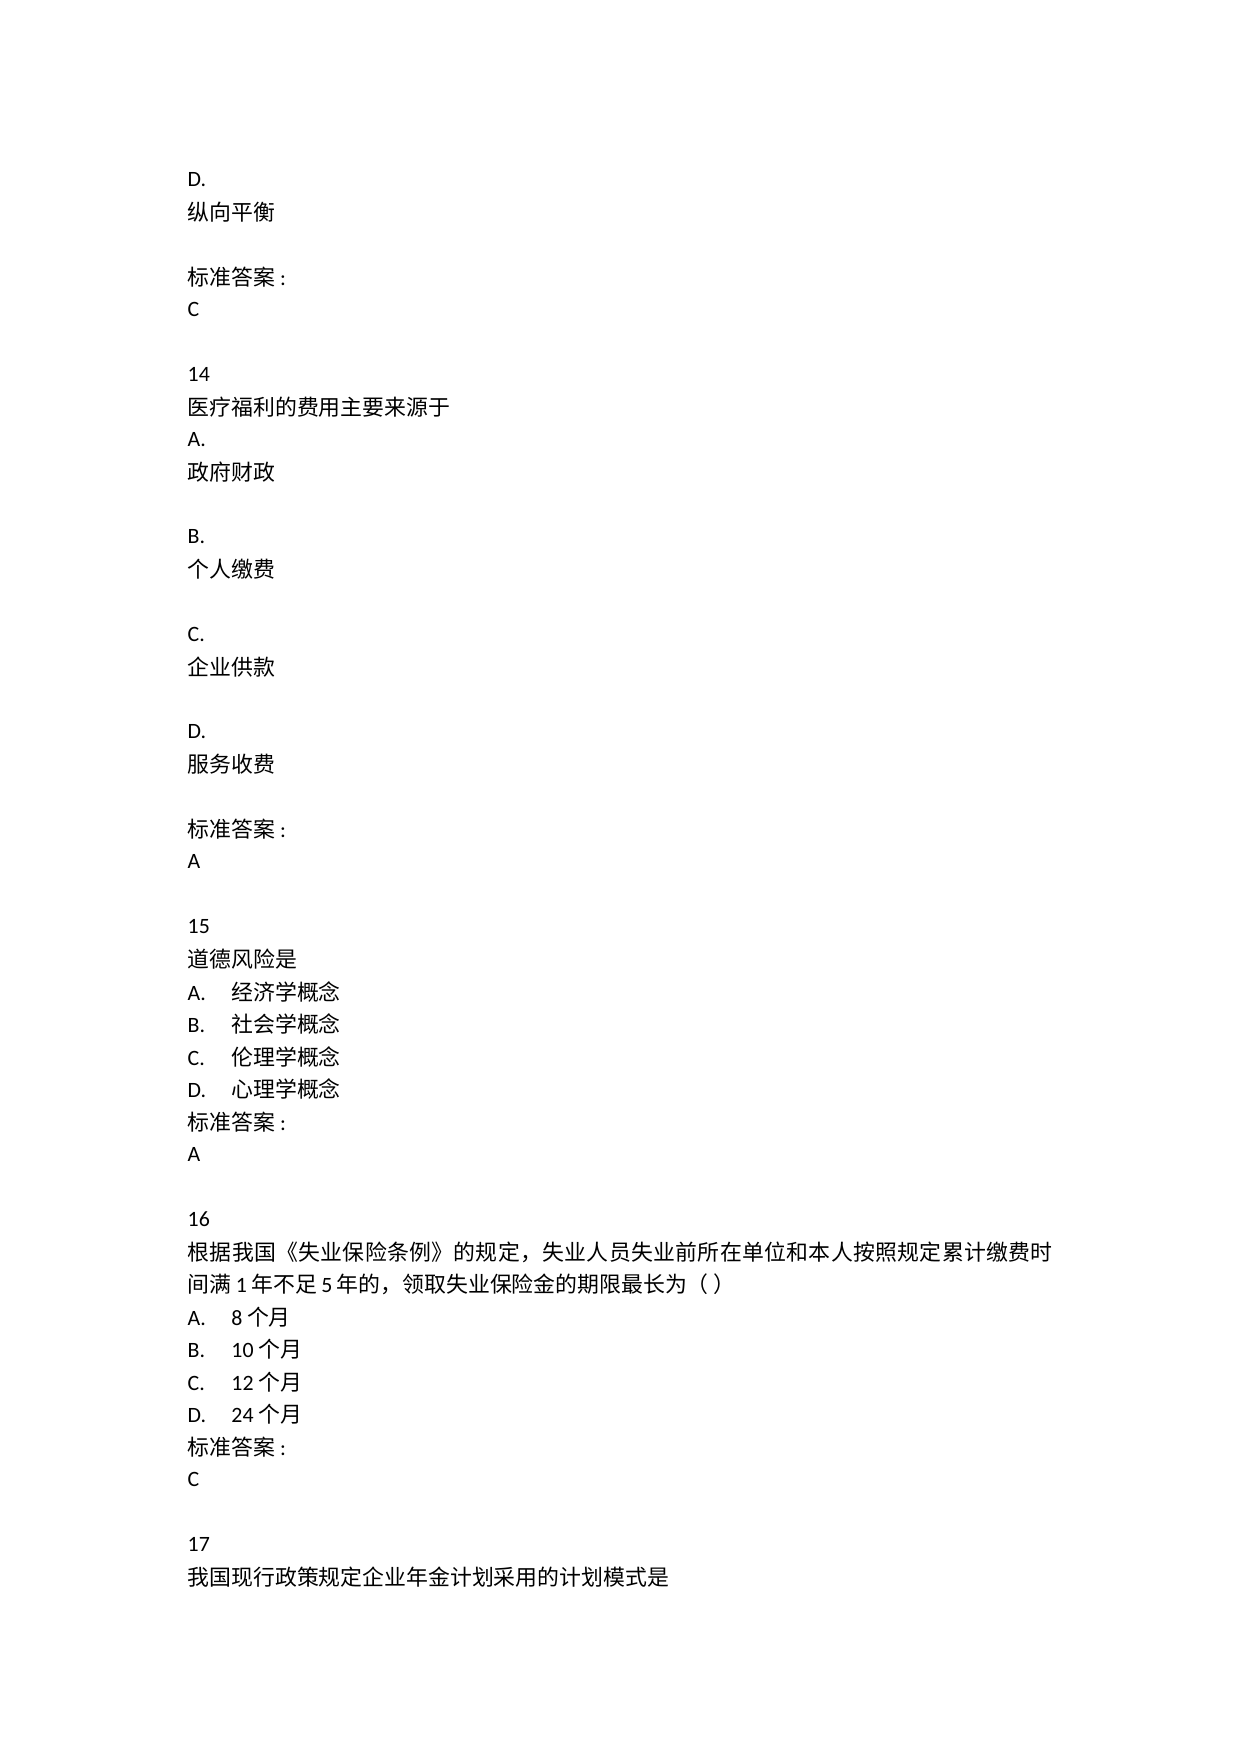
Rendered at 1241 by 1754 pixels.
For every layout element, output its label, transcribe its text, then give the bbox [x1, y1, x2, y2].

text 根据我国《失业保险条例》的规定，失业人员失业前所在单位和本人按照规定累计缴费时间满1年不足5年的，领取失业保险金的期限最长为（ ） [187, 1234, 1053, 1299]
text 个人缴费 [187, 552, 1053, 584]
text 14 [187, 357, 1053, 389]
text 纵向平衡 [187, 194, 1053, 227]
text 17 [187, 1527, 1053, 1559]
text 标准答案 : [187, 1429, 1053, 1462]
text A [187, 844, 1053, 877]
text A. 8个月 [187, 1299, 1053, 1332]
text 企业供款 [187, 649, 1053, 682]
text 医疗福利的费用主要来源于 [187, 389, 1053, 422]
text 政府财政 [187, 454, 1053, 487]
text D. [187, 714, 1053, 747]
text 服务收费 [187, 747, 1053, 779]
text C. [187, 617, 1053, 649]
text D. 24个月 [187, 1397, 1053, 1429]
text C. 12个月 [187, 1364, 1053, 1397]
text A. [187, 422, 1053, 454]
text B. [187, 519, 1053, 552]
text 16 [187, 1202, 1053, 1234]
text D. [187, 162, 1053, 194]
text A [187, 1137, 1053, 1169]
text C [187, 1462, 1053, 1494]
text D. 心理学概念 [187, 1072, 1053, 1104]
text A. 经济学概念 [187, 974, 1053, 1007]
text 道德风险是 [187, 942, 1053, 974]
text C [187, 292, 1053, 324]
text 15 [187, 909, 1053, 942]
text 标准答案 : [187, 812, 1053, 844]
text 标准答案 : [187, 1104, 1053, 1137]
text C. 伦理学概念 [187, 1039, 1053, 1072]
text 标准答案 : [187, 259, 1053, 292]
text 我国现行政策规定企业年金计划采用的计划模式是 [187, 1559, 1053, 1592]
text B. 社会学概念 [187, 1007, 1053, 1039]
text B. 10个月 [187, 1332, 1053, 1364]
